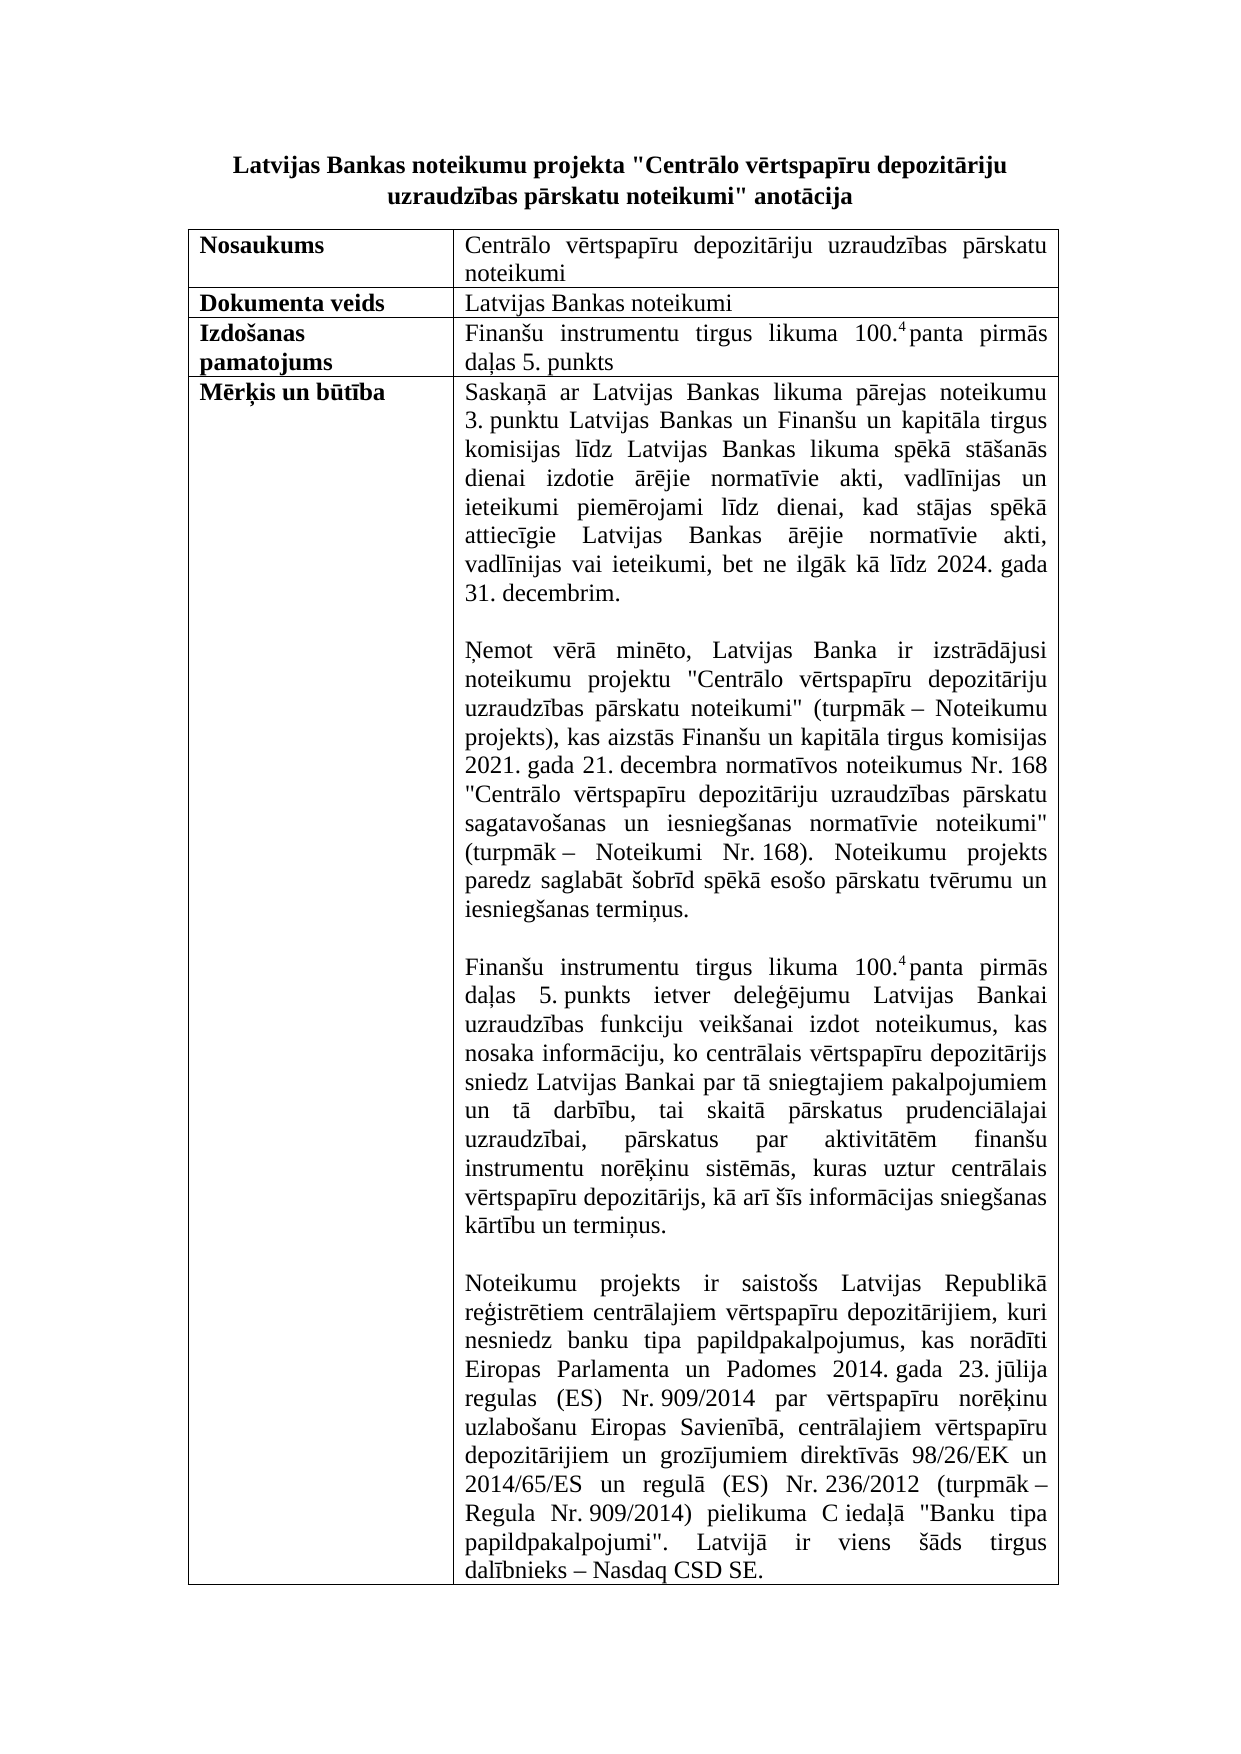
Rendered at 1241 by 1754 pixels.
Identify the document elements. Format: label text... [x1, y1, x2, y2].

table_cell Finanšu instrumentu tirgus likuma 100.4 panta pirmās daļas 5. punkts [454, 318, 1058, 376]
table_cell Mērķis un būtība [189, 377, 453, 1584]
text Latvijas Bankas noteikumu projekta "Centrālo vērtspapīru depozitāriju uzraudzības pārskatu noteikumi" anotācija [187, 150, 1053, 210]
table_cell Latvijas Bankas noteikumi [454, 288, 1058, 317]
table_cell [454, 377, 1058, 1584]
table_header Nosaukums [189, 230, 453, 287]
table_cell Dokumenta veids [189, 288, 453, 317]
table_header Centrālo vērtspapīru depozitāriju uzraudzības pārskatu noteikumi [454, 230, 1058, 287]
table_cell Izdošanas pamatojums [189, 318, 453, 376]
